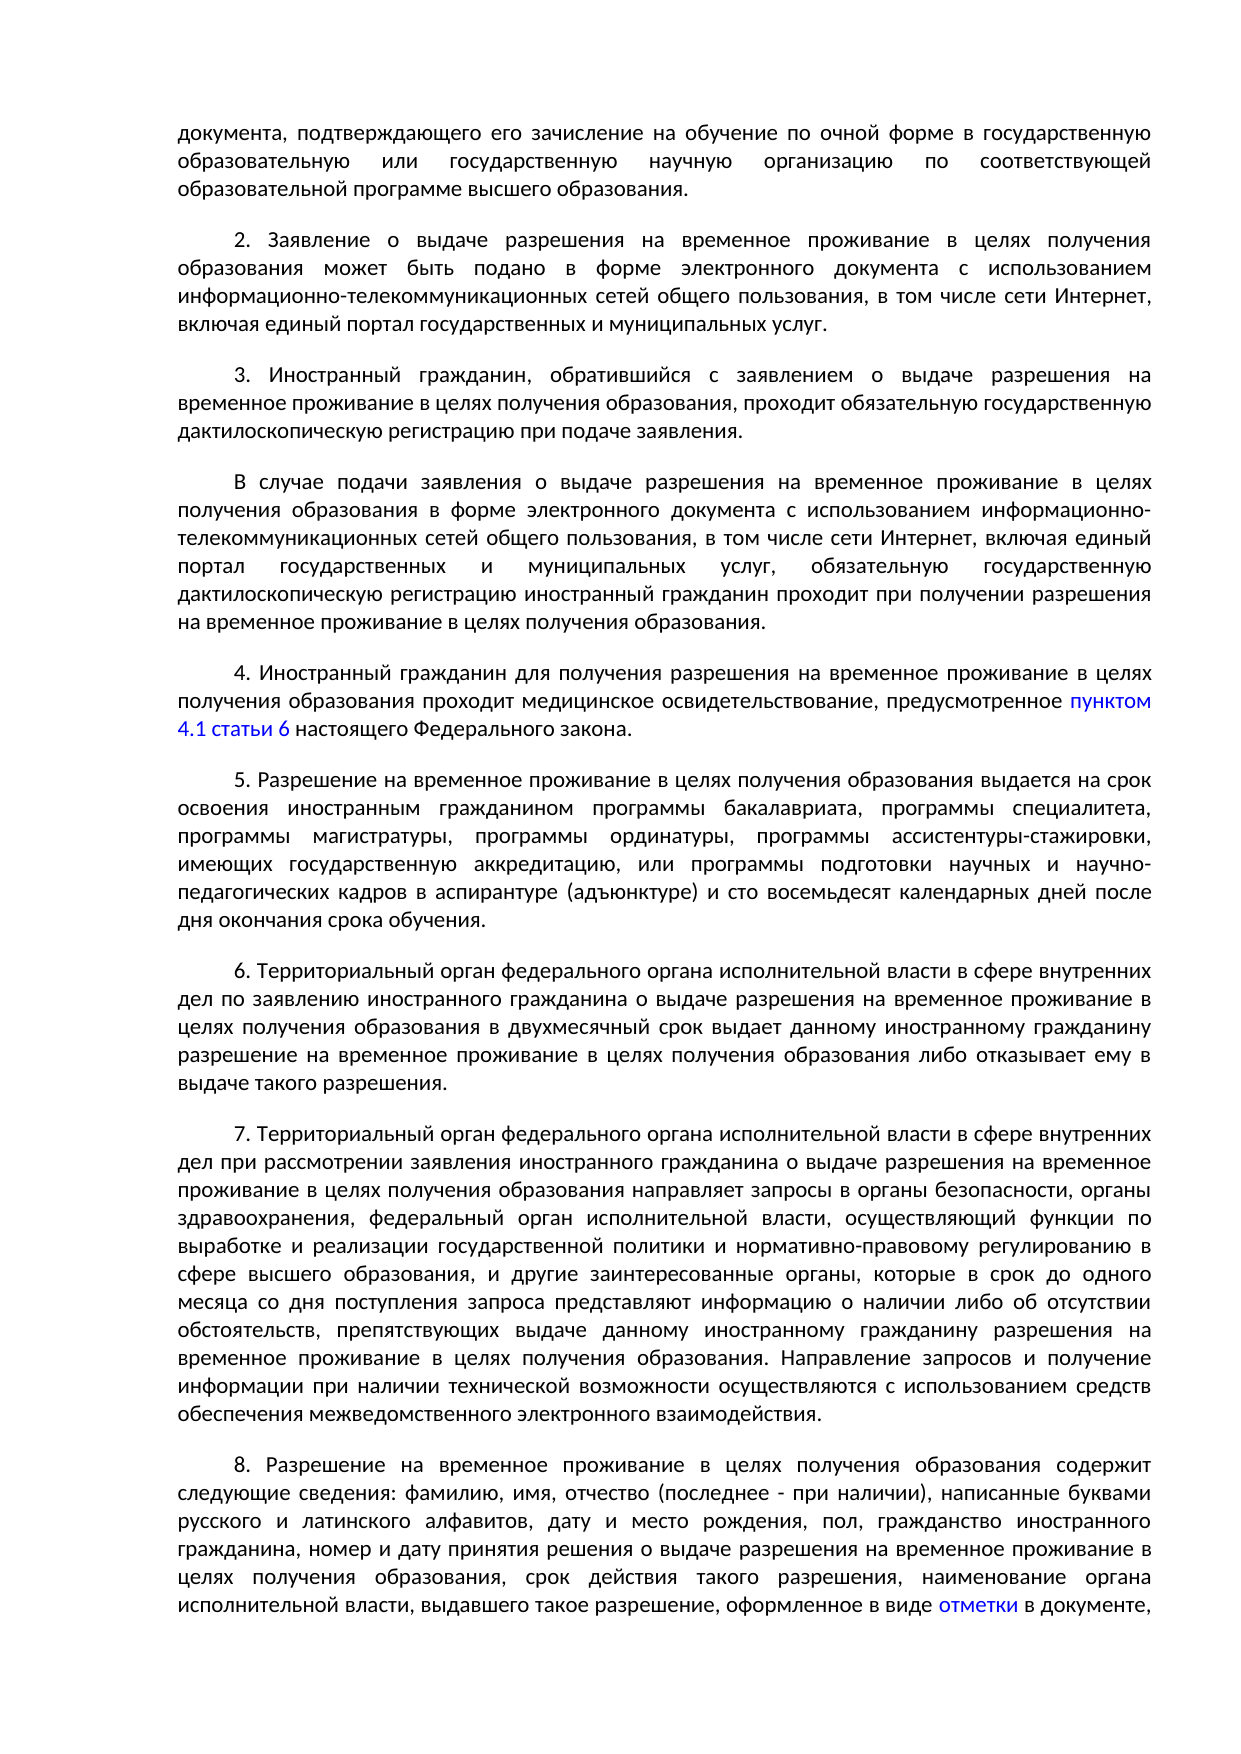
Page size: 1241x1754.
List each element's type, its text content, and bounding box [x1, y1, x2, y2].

text 2. Заявление о выдаче разрешения на временное проживание в целях получения образования может быть подано в форме электронного документа с использованием информационно-телекоммуникационных сетей общего пользования, в том числе сети Интернет, включая единый портал государственных и муниципальных услуг. [177, 225, 1152, 337]
text 3. Иностранный гражданин, обратившийся с заявлением о выдаче разрешения на временное проживание в целях получения образования, проходит обязательную государственную дактилоскопическую регистрацию при подаче заявления. [177, 360, 1152, 444]
text 7. Территориальный орган федерального органа исполнительной власти в сфере внутренних дел при рассмотрении заявления иностранного гражданина о выдаче разрешения на временное проживание в целях получения образования направляет запросы в органы безопасности, органы здравоохранения, федеральный орган исполнительной власти, осуществляющий функции по выработке и реализации государственной политики и нормативно-правовому регулированию в сфере высшего образования, и другие заинтересованные органы, которые в срок до одного месяца со дня поступления запроса представляют информацию о наличии либо об отсутствии обстоятельств, препятствующих выдаче данному иностранному гражданину разрешения на временное проживание в целях получения образования. Направление запросов и получение информации при наличии технической возможности осуществляются с использованием средств обеспечения межведомственного электронного взаимодействия. [177, 1119, 1152, 1427]
text 4. Иностранный гражданин для получения разрешения на временное проживание в целях получения образования проходит медицинское освидетельствование, предусмотренное пунктом 4.1 статьи 6 настоящего Федерального закона. [177, 658, 1152, 742]
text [177, 118, 1152, 202]
text 5. Разрешение на временное проживание в целях получения образования выдается на срок освоения иностранным гражданином программы бакалавриата, программы специалитета, программы магистратуры, программы ординатуры, программы ассистентуры-стажировки, имеющих государственную аккредитацию, или программы подготовки научных и научно-педагогических кадров в аспирантуре (адъюнктуре) и сто восемьдесят календарных дней после дня окончания срока обучения. [177, 765, 1152, 933]
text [177, 1450, 1152, 1618]
text 6. Территориальный орган федерального органа исполнительной власти в сфере внутренних дел по заявлению иностранного гражданина о выдаче разрешения на временное проживание в целях получения образования в двухмесячный срок выдает данному иностранному гражданину разрешение на временное проживание в целях получения образования либо отказывает ему в выдаче такого разрешения. [177, 956, 1152, 1096]
text В случае подачи заявления о выдаче разрешения на временное проживание в целях получения образования в форме электронного документа с использованием информационно-телекоммуникационных сетей общего пользования, в том числе сети Интернет, включая единый портал государственных и муниципальных услуг, обязательную государственную дактилоскопическую регистрацию иностранный гражданин проходит при получении разрешения на временное проживание в целях получения образования. [177, 467, 1152, 635]
